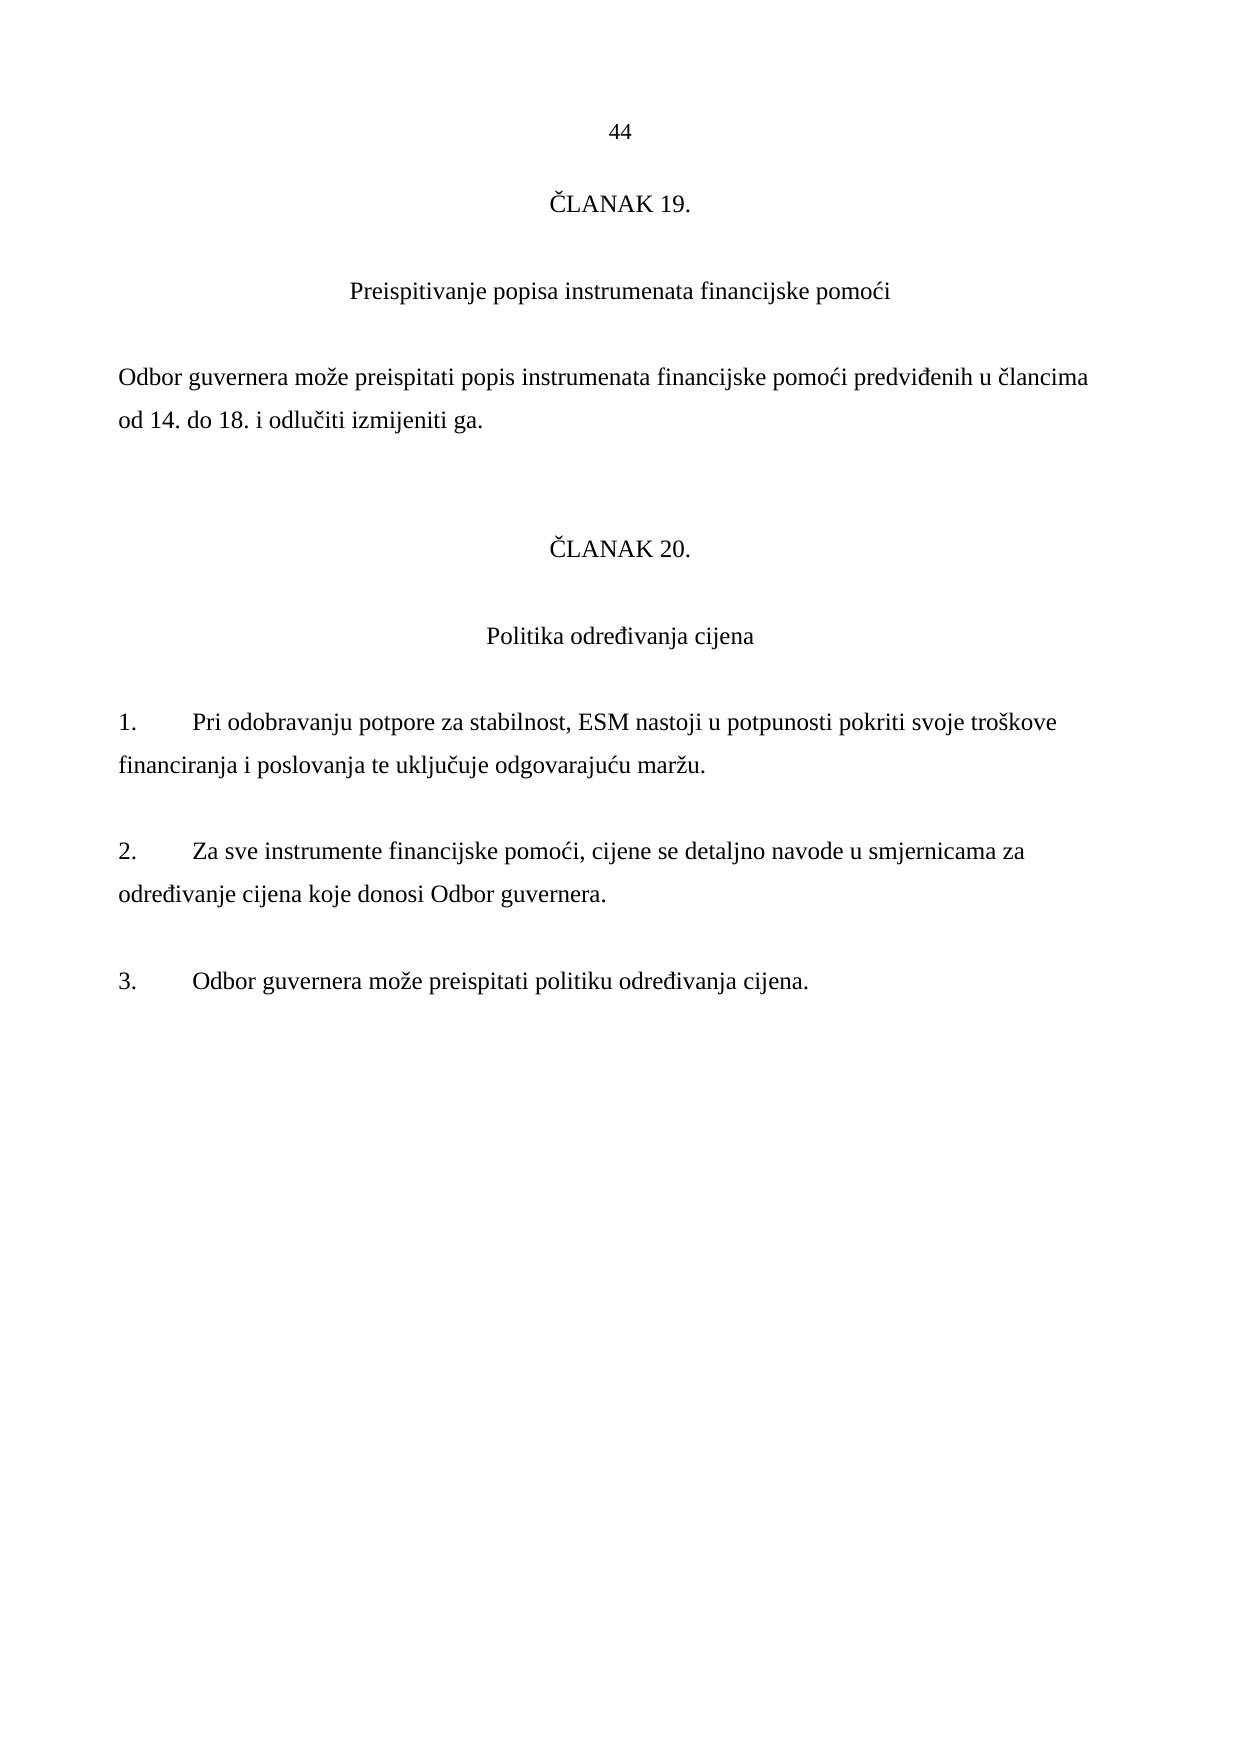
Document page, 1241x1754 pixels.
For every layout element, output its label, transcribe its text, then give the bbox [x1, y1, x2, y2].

text financiranja i poslovanja te uključuje odgovarajuću maržu. [118, 750, 1122, 779]
text 2. Za sve instrumente financijske pomoći, cijene se detaljno navode u smjernicama za [118, 836, 1122, 865]
text ČLANAK 20. [118, 534, 1122, 563]
text 3. Odbor guvernera može preispitati politiku određivanja cijena. [118, 966, 1122, 994]
text Odbor guvernera može preispitati popis instrumenata financijske pomoći predviđenih u člancima od 14. do 18. i odlučiti izmijeniti ga. [118, 362, 1122, 434]
text ČLANAK 19. [118, 189, 1122, 218]
text Politika određivanja cijena [118, 621, 1122, 649]
text Preispitivanje popisa instrumenata financijske pomoći [118, 276, 1122, 304]
text određivanje cijena koje donosi Odbor guvernera. [118, 879, 1122, 908]
text 1. Pri odobravanju potpore za stabilnost, ESM nastoji u potpunosti pokriti svoje troškove [118, 707, 1122, 736]
